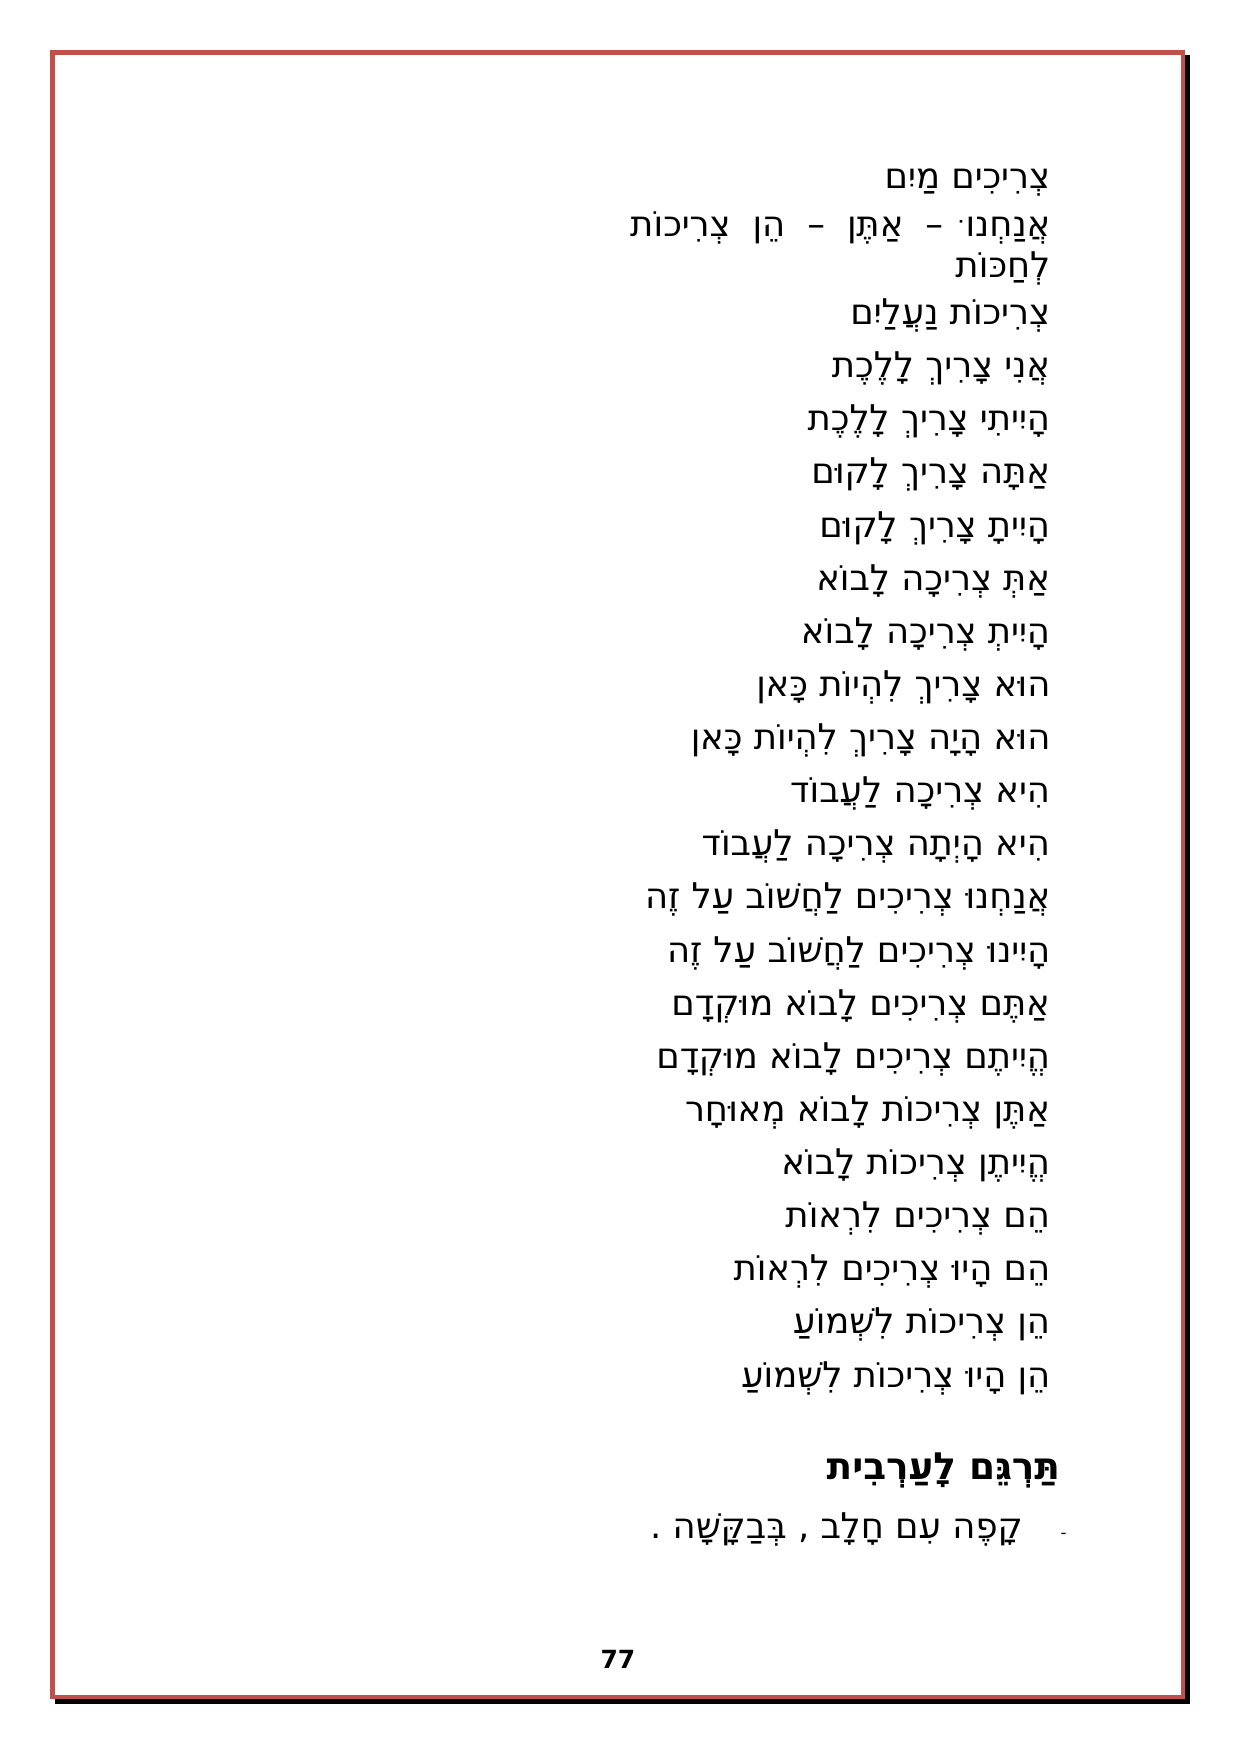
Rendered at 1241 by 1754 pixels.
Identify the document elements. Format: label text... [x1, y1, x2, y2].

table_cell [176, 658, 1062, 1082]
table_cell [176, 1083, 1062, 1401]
list קָפֶה עִם חָלָב , בְּבַקָּשָׁה . [187, 1488, 1060, 1551]
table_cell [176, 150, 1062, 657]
text תַּרְגֵּם לָעַרְבִית [187, 1444, 1060, 1488]
